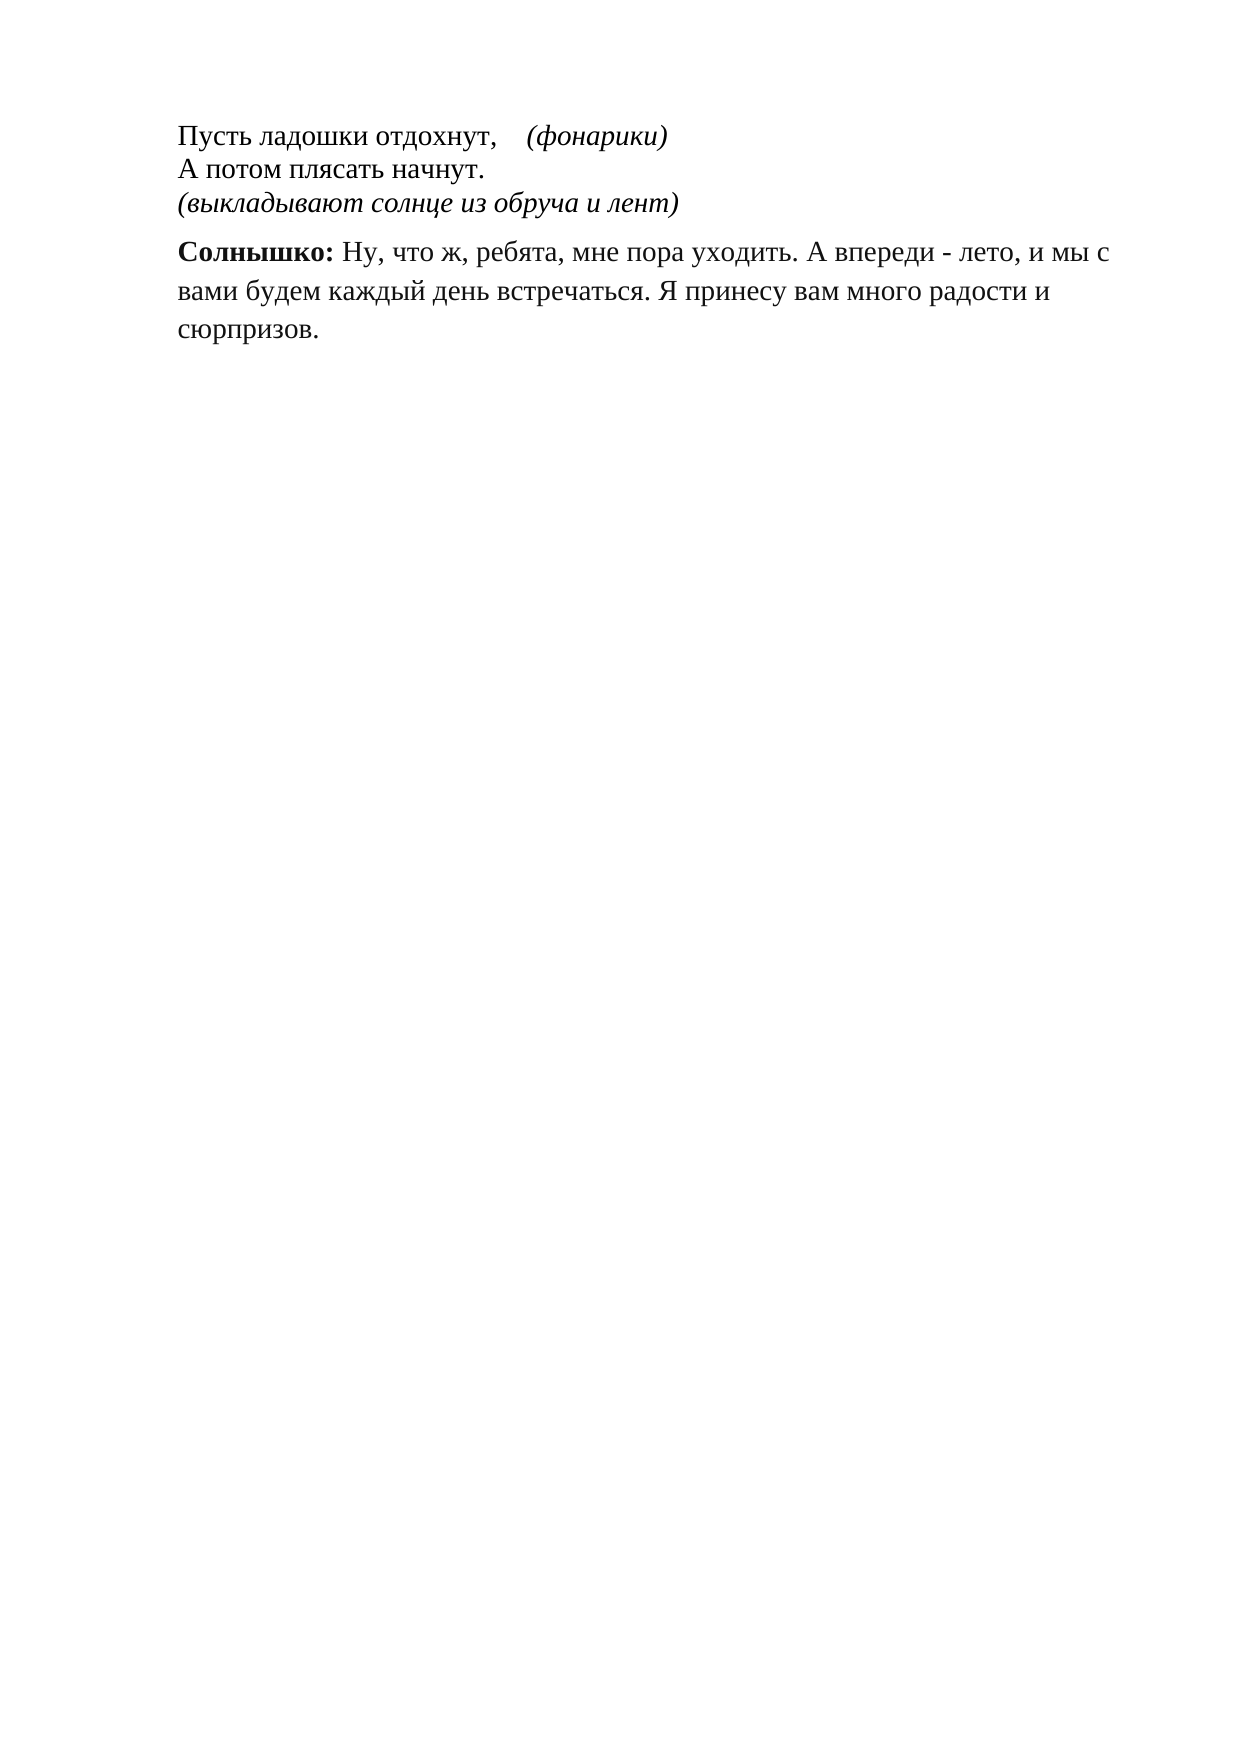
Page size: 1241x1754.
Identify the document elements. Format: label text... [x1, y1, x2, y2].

text Пусть ладошки отдохнут, (фонарики) [177, 118, 1152, 152]
text А потом плясать начнут. [177, 152, 1152, 185]
text Солнышко: Ну, что ж, ребята, мне пора уходить. А впереди - лето, и мы с вами будем каждый день встречаться. Я принесу вам много радости и сюрпризов. [177, 234, 1152, 345]
text (выкладывают солнце из обруча и лент) [177, 185, 1152, 219]
